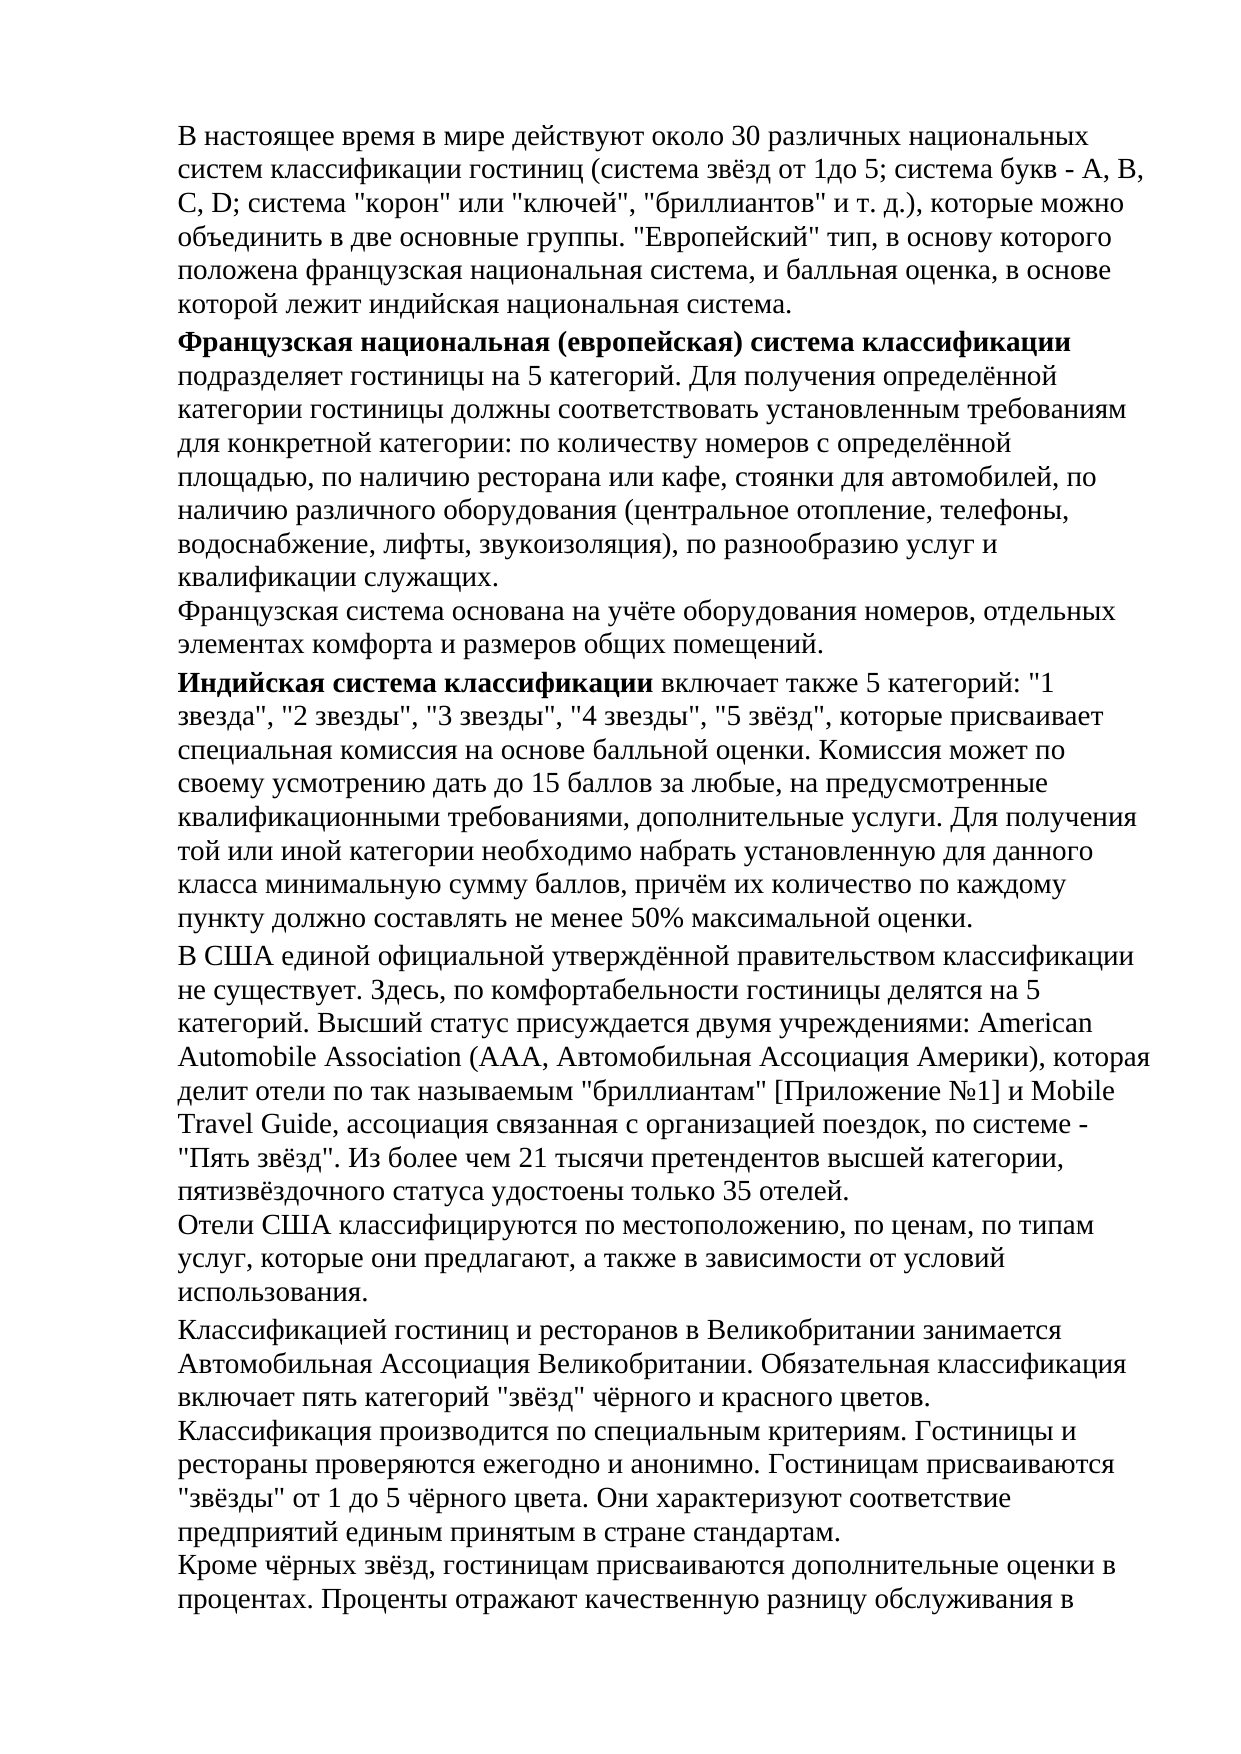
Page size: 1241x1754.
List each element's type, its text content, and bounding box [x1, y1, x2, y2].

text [177, 1312, 1152, 1614]
text Французская национальная (европейская) система классификации подразделяет гостиницы на 5 категорий. Для получения определённой категории гостиницы должны соответствовать установленным требованиям для конкретной категории: по количеству номеров с определённой площадью, по наличию ресторана или кафе, стоянки для автомобилей, по наличию различного оборудования (центральное отопление, телефоны, водоснабжение, лифты, звукоизоляция), по разнообразию услуг и квалификации служащих. Французская система основана на учёте оборудования номеров, отдельных элементах комфорта и размеров общих помещений. [177, 324, 1152, 660]
text Индийская система классификации включает также 5 категорий: "1 звезда", "2 звезды", "3 звезды", "4 звезды", "5 звёзд", которые присваивает специальная комиссия на основе балльной оценки. Комиссия может по своему усмотрению дать до 15 баллов за любые, на предусмотренные квалификационными требованиями, дополнительные услуги. Для получения той или иной категории необходимо набрать установленную для данного класса минимальную сумму баллов, причём их количество по каждому пункту должно составлять не менее 50% максимальной оценки. [177, 665, 1152, 933]
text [177, 118, 1152, 319]
text В США единой официальной утверждённой правительством классификации не существует. Здесь, по комфортабельности гостиницы делятся на 5 категорий. Высший статус присуждается двумя учреждениями: American Automobile Association (AAA, Автомобильная Ассоциация Америки), которая делит отели по так называемым "бриллиантам" [Приложение №1] и Mobile Travel Guide, ассоциация связанная с организацией поездок, по системе - "Пять звёзд". Из более чем 21 тысячи претендентов высшей категории, пятизвёздочного статуса удостоены только 35 отелей. Отели США классифицируются по местоположению, по ценам, по типам услуг, которые они предлагают, а также в зависимости от условий использования. [177, 938, 1152, 1307]
